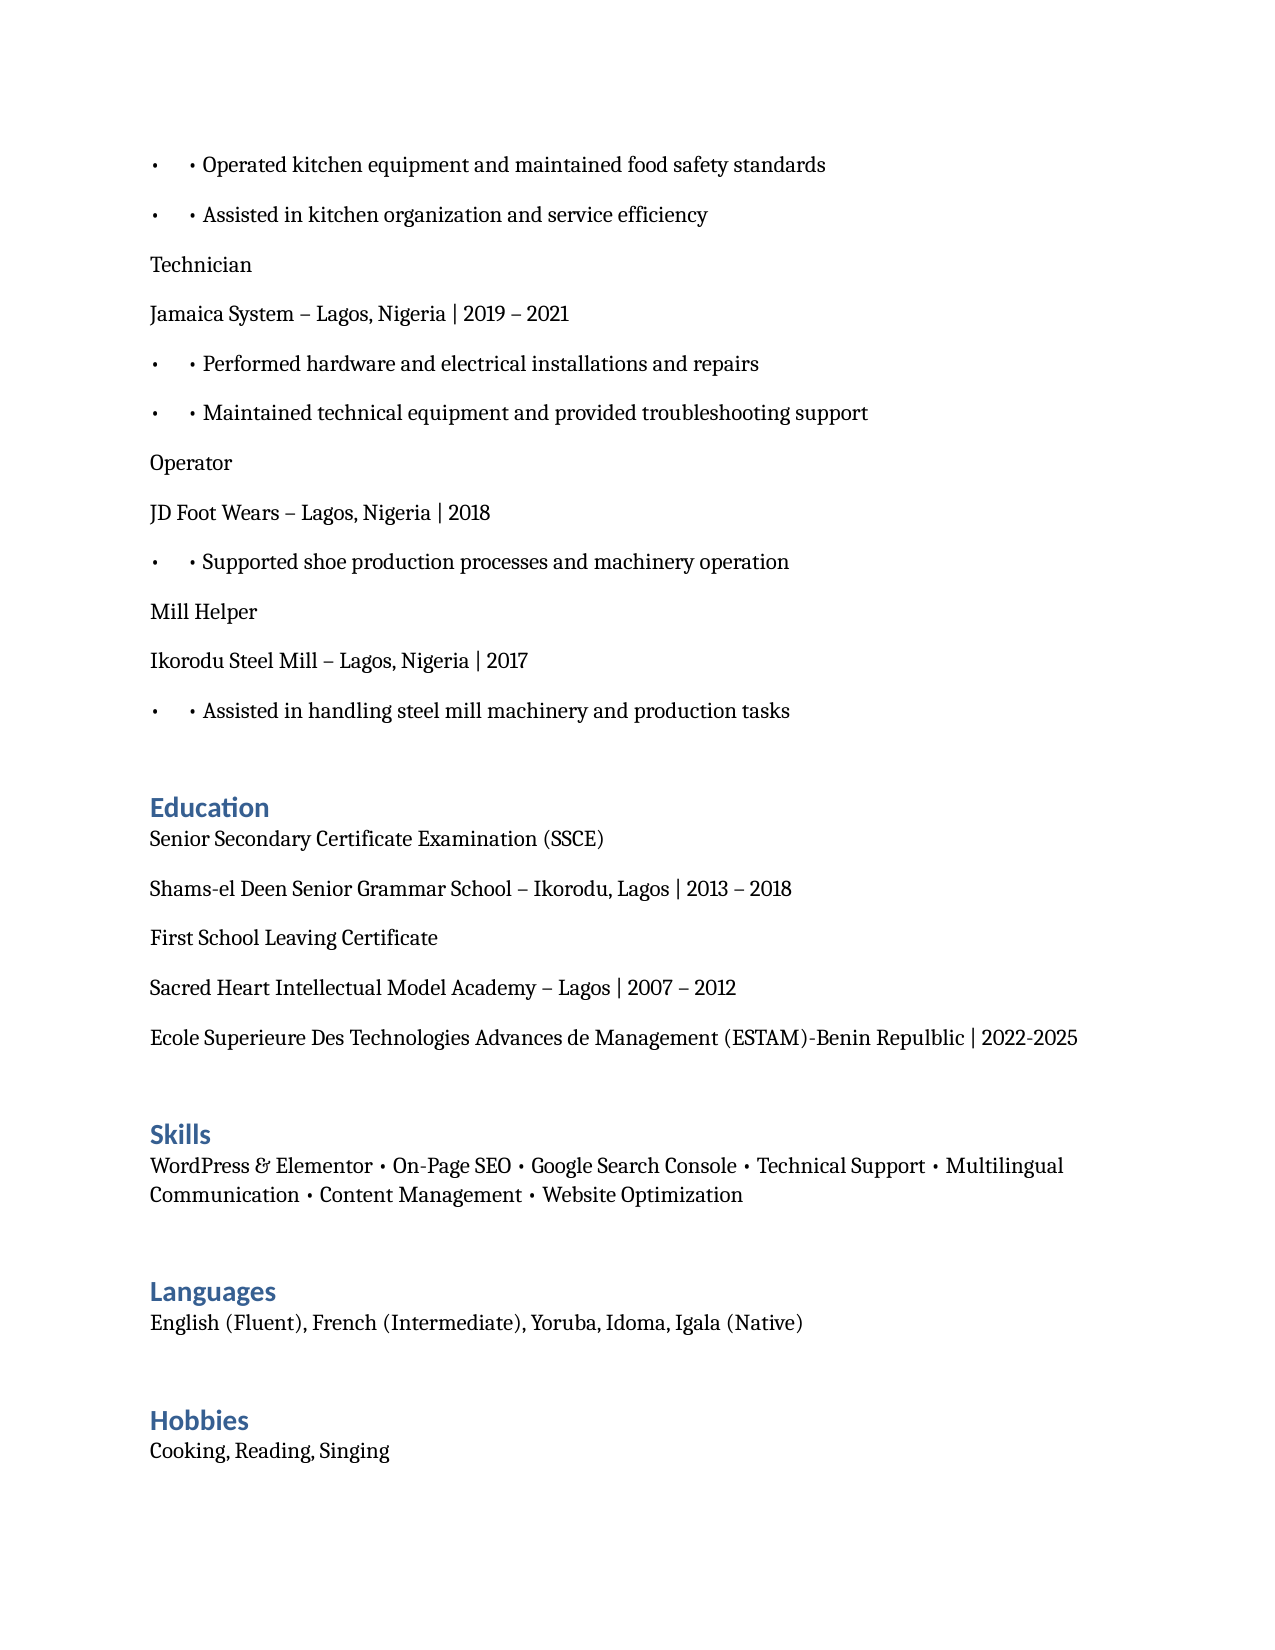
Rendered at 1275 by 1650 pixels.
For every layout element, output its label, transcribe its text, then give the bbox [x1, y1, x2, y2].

list • Operated kitchen equipment and maintained food safety standards [150, 150, 1125, 179]
text Skills [150, 1122, 1125, 1150]
list • Supported shoe production processes and machinery operation [150, 547, 1125, 575]
text Senior Secondary Certificate Examination (SSCE) [150, 824, 1125, 852]
text JD Foot Wears – Lagos, Nigeria | 2018 [150, 497, 1125, 526]
text Jamaica System – Lagos, Nigeria | 2019 – 2021 [150, 299, 1125, 327]
text Mill Helper [150, 596, 1125, 625]
text Hobbies [150, 1407, 1125, 1436]
text First School Leaving Certificate [150, 923, 1125, 952]
list • Performed hardware and electrical installations and repairs [150, 348, 1125, 377]
list • Assisted in kitchen organization and service efficiency [150, 199, 1125, 228]
text Ecole Superieure Des Technologies Advances de Management (ESTAM)-Benin Repulblic | 2022-2025 [150, 1022, 1125, 1051]
text English (Fluent), French (Intermediate), Yoruba, Idoma, Igala (Native) [150, 1307, 1125, 1336]
text Education [150, 795, 1125, 824]
list • Maintained technical equipment and provided troubleshooting support [150, 398, 1125, 427]
text WordPress & Elementor • On-Page SEO • Google Search Console • Technical Support • Multilingual Communication • Content Management • Website Optimization [150, 1150, 1125, 1208]
text Technician [150, 249, 1125, 278]
text Shams-el Deen Senior Grammar School – Ikorodu, Lagos | 2013 – 2018 [150, 873, 1125, 902]
text Sacred Heart Intellectual Model Academy – Lagos | 2007 – 2012 [150, 972, 1125, 1001]
text Ikorodu Steel Mill – Lagos, Nigeria | 2017 [150, 646, 1125, 674]
text Languages [150, 1279, 1125, 1307]
text Operator [150, 447, 1125, 476]
text Cooking, Reading, Singing [150, 1436, 1125, 1464]
list • Assisted in handling steel mill machinery and production tasks [150, 695, 1125, 724]
